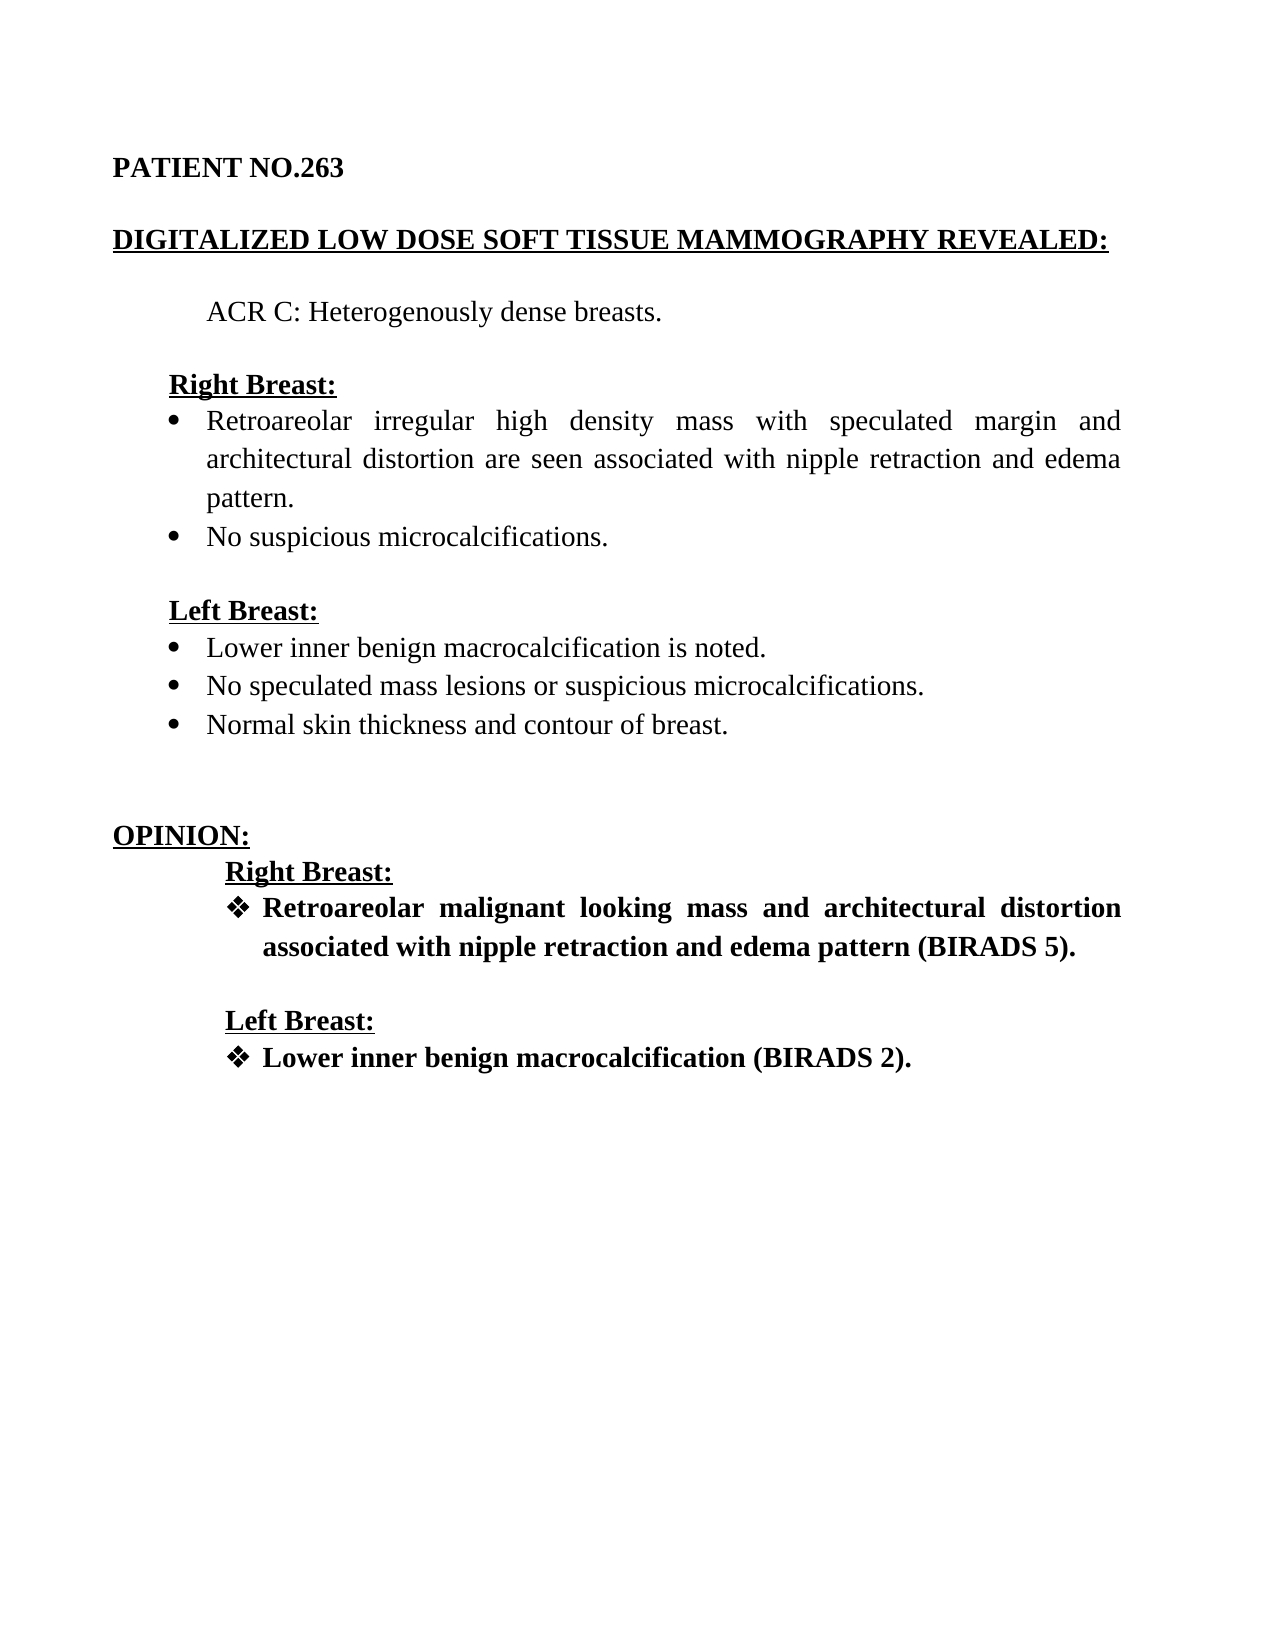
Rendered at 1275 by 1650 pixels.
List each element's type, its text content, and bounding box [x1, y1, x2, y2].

list Lower inner benign macrocalcification (BIRADS 2). [225, 1040, 1122, 1073]
text Right Breast: [169, 367, 1122, 400]
text Right Breast: [150, 854, 1122, 888]
text DIGITALIZED LOW DOSE SOFT TISSUE MAMMOGRAPHY REVEALED: [112, 222, 1122, 256]
list No speculated mass lesions or suspicious microcalcifications. [169, 668, 1122, 702]
text Left Breast: [169, 593, 1122, 627]
list Retroareolar irregular high density mass with speculated margin and architectural distortion are seen associated with nipple retraction and edema pattern. [169, 403, 1122, 514]
text ACR C: Heterogenously dense breasts. [206, 294, 1122, 328]
list Retroareolar malignant looking mass and architectural distortion associated with nipple retraction and edema pattern (BIRADS 5). [225, 890, 1122, 962]
list No suspicious microcalcifications. [169, 519, 1122, 552]
text OPINION: [112, 818, 1122, 851]
list Lower inner benign macrocalcification is noted. [169, 630, 1122, 663]
text Left Breast: [150, 1003, 1122, 1037]
list Normal skin thickness and contour of breast. [169, 707, 1122, 741]
text PATIENT NO.263 [112, 150, 1122, 183]
